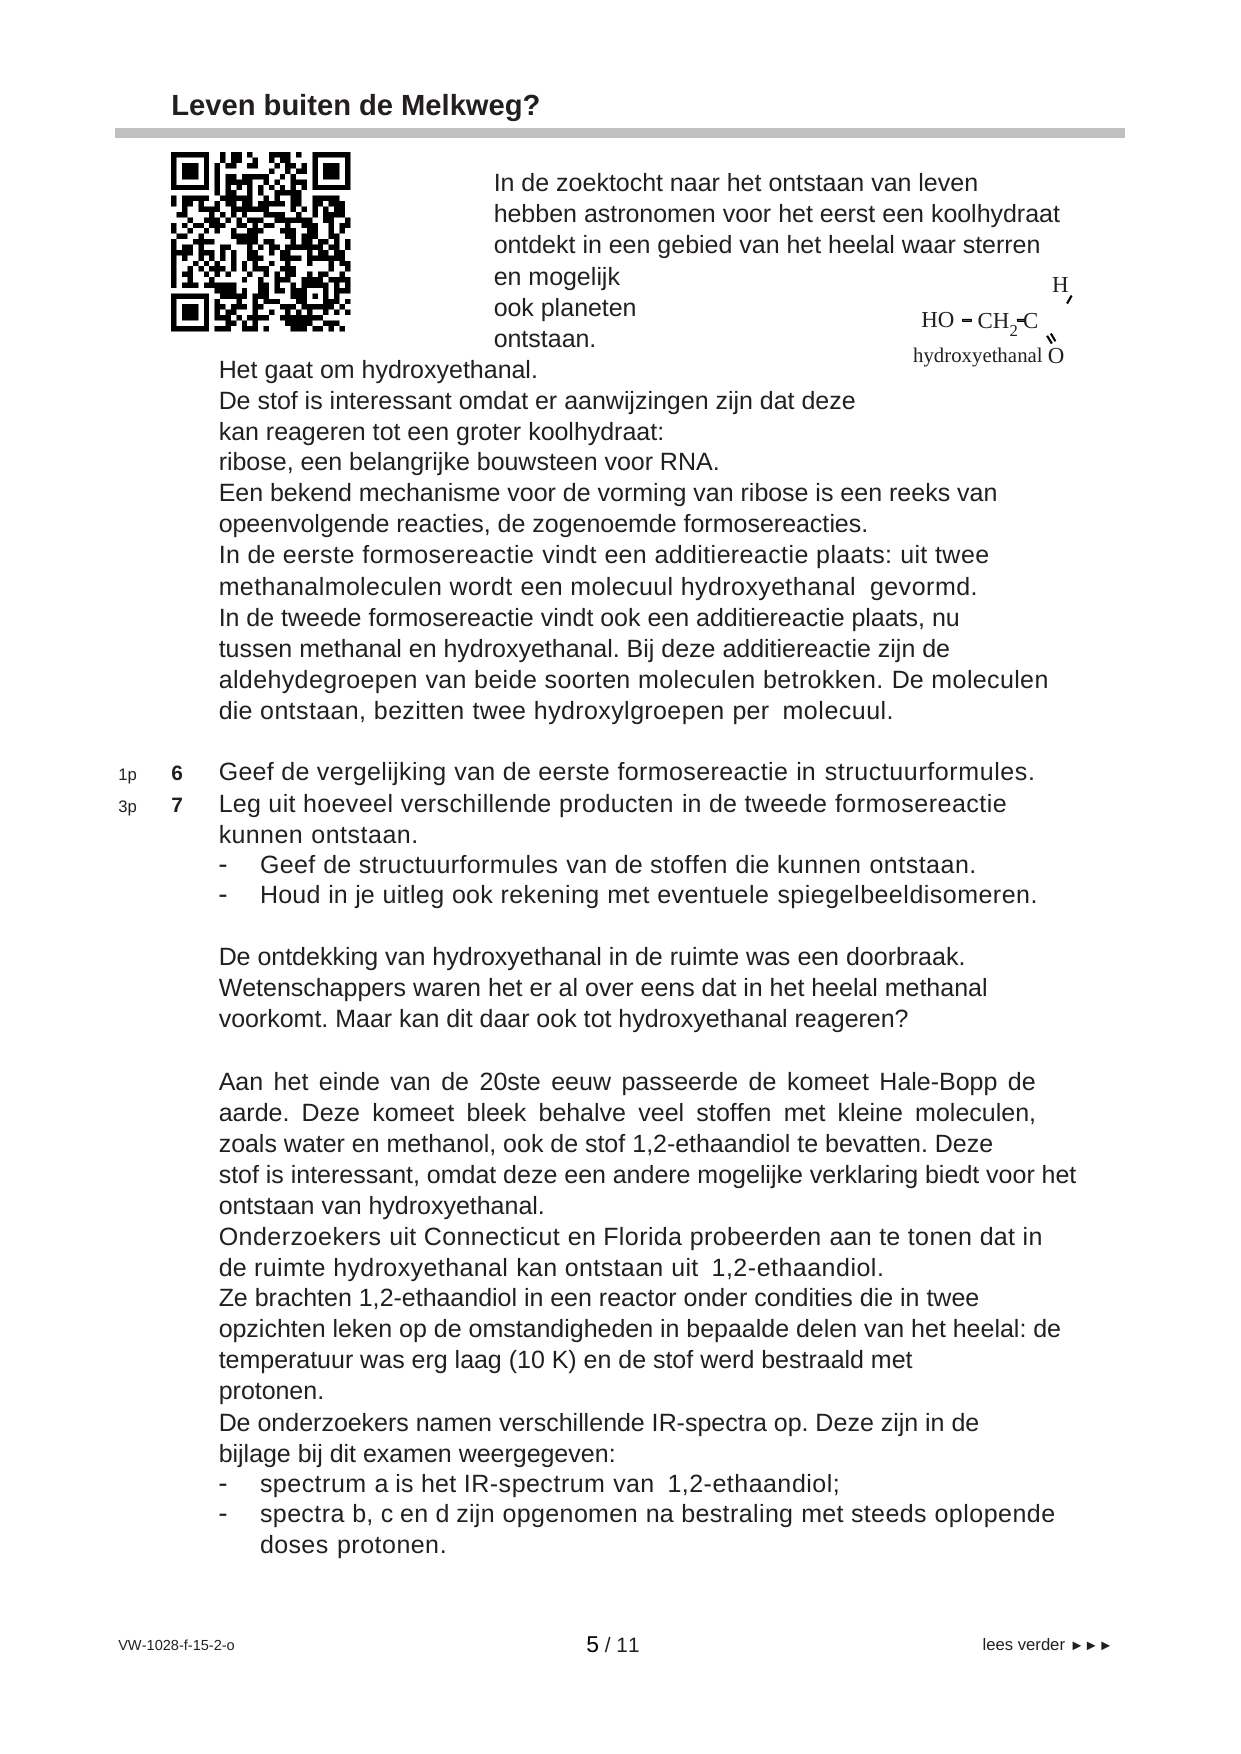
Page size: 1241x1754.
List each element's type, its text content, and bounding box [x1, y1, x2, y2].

text In de eerste formosereactie vindt een additiereactie plaats: uit twee methanalmoleculen wordt een molecuul hydroxyethanal gevormd. [218, 541, 1136, 600]
text aldehydegroepen van beide soorten moleculen betrokken. De moleculen die ontstaan, bezitten twee hydroxylgroepen per molecuul. [218, 665, 1063, 724]
list spectrum a is het IR-spectrum van 1,2-ethaandiol; [218, 1469, 1136, 1498]
list spectra b, c en d zijn opgenomen na bestraling met steeds oplopende doses protonen. [218, 1499, 1073, 1559]
text In de tweede formosereactie vindt ook een additiereactie plaats, nu tussen methanal en hydroxyethanal. Bij deze additiereactie zijn de [218, 603, 1020, 662]
text HO CH2 C [921, 306, 1136, 340]
text stof is interessant, omdat deze een andere mogelijke verklaring biedt voor het ontstaan van hydroxyethanal. [218, 1159, 1136, 1219]
text De stof is interessant omdat er aanwijzingen zijn dat deze kan reageren tot een groter koolhydraat: [218, 386, 892, 445]
text In de zoektocht naar het ontstaan van leven hebben astronomen voor het eerst een koolhydraat ontdekt in een gebied van het heelal waar sterren [361, 168, 1063, 259]
text ribose, een belangrijke bouwsteen voor RNA. [218, 448, 892, 476]
text en mogelijk ook planeten ontstaan. Het gaat om hydroxyethanal. [218, 261, 641, 383]
text Ze brachten 1,2-ethaandiol in een reactor onder condities die in twee [218, 1284, 1136, 1312]
text Aan het einde van de 20ste eeuw passeerde de komeet Hale-Bopp de aarde. Deze komeet bleek behalve veel stoffen met kleine moleculen, zoals water en methanol, ook de stof 1,2-ethaandiol te bevatten. Deze [218, 1066, 1037, 1157]
text 3p 7 Leg uit hoeveel verschillende producten in de tweede formosereactie kunnen ontstaan. [118, 788, 1020, 848]
text H [1052, 271, 1136, 297]
list Geef de structuurformules van de stoffen die kunnen ontstaan. [218, 851, 1136, 879]
text opzichten leken op de omstandigheden in bepaalde delen van het heelal: de temperatuur was erg laag (10 K) en de stof werd bestraald met [218, 1314, 1136, 1374]
picture [160, 141, 361, 342]
text 1p 6 Geef de vergelijking van de eerste formosereactie in structuurformules. [118, 757, 1136, 786]
text hydroxyethanal O [913, 342, 1136, 368]
subtitle Leven buiten de Melkweg? [171, 88, 1136, 122]
list Houd in je uitleg ook rekening met eventuele spiegelbeeldisomeren. [218, 880, 1136, 909]
text protonen. [218, 1376, 1136, 1405]
text De onderzoekers namen verschillende IR-spectra op. Deze zijn in de bijlage bij dit examen weergegeven: [218, 1407, 1020, 1467]
text Een bekend mechanisme voor de vorming van ribose is een reeks van opeenvolgende reacties, de zogenoemde formosereacties. [218, 478, 1136, 538]
text Onderzoekers uit Connecticut en Florida probeerden aan te tonen dat in de ruimte hydroxyethanal kan ontstaan uit 1,2-ethaandiol. [218, 1222, 1063, 1281]
text De ontdekking van hydroxyethanal in de ruimte was een doorbraak. Wetenschappers waren het er al over eens dat in het heelal methanal voorkomt. Maar kan dit daar ook tot hydroxyethanal reageren? [218, 942, 1020, 1033]
